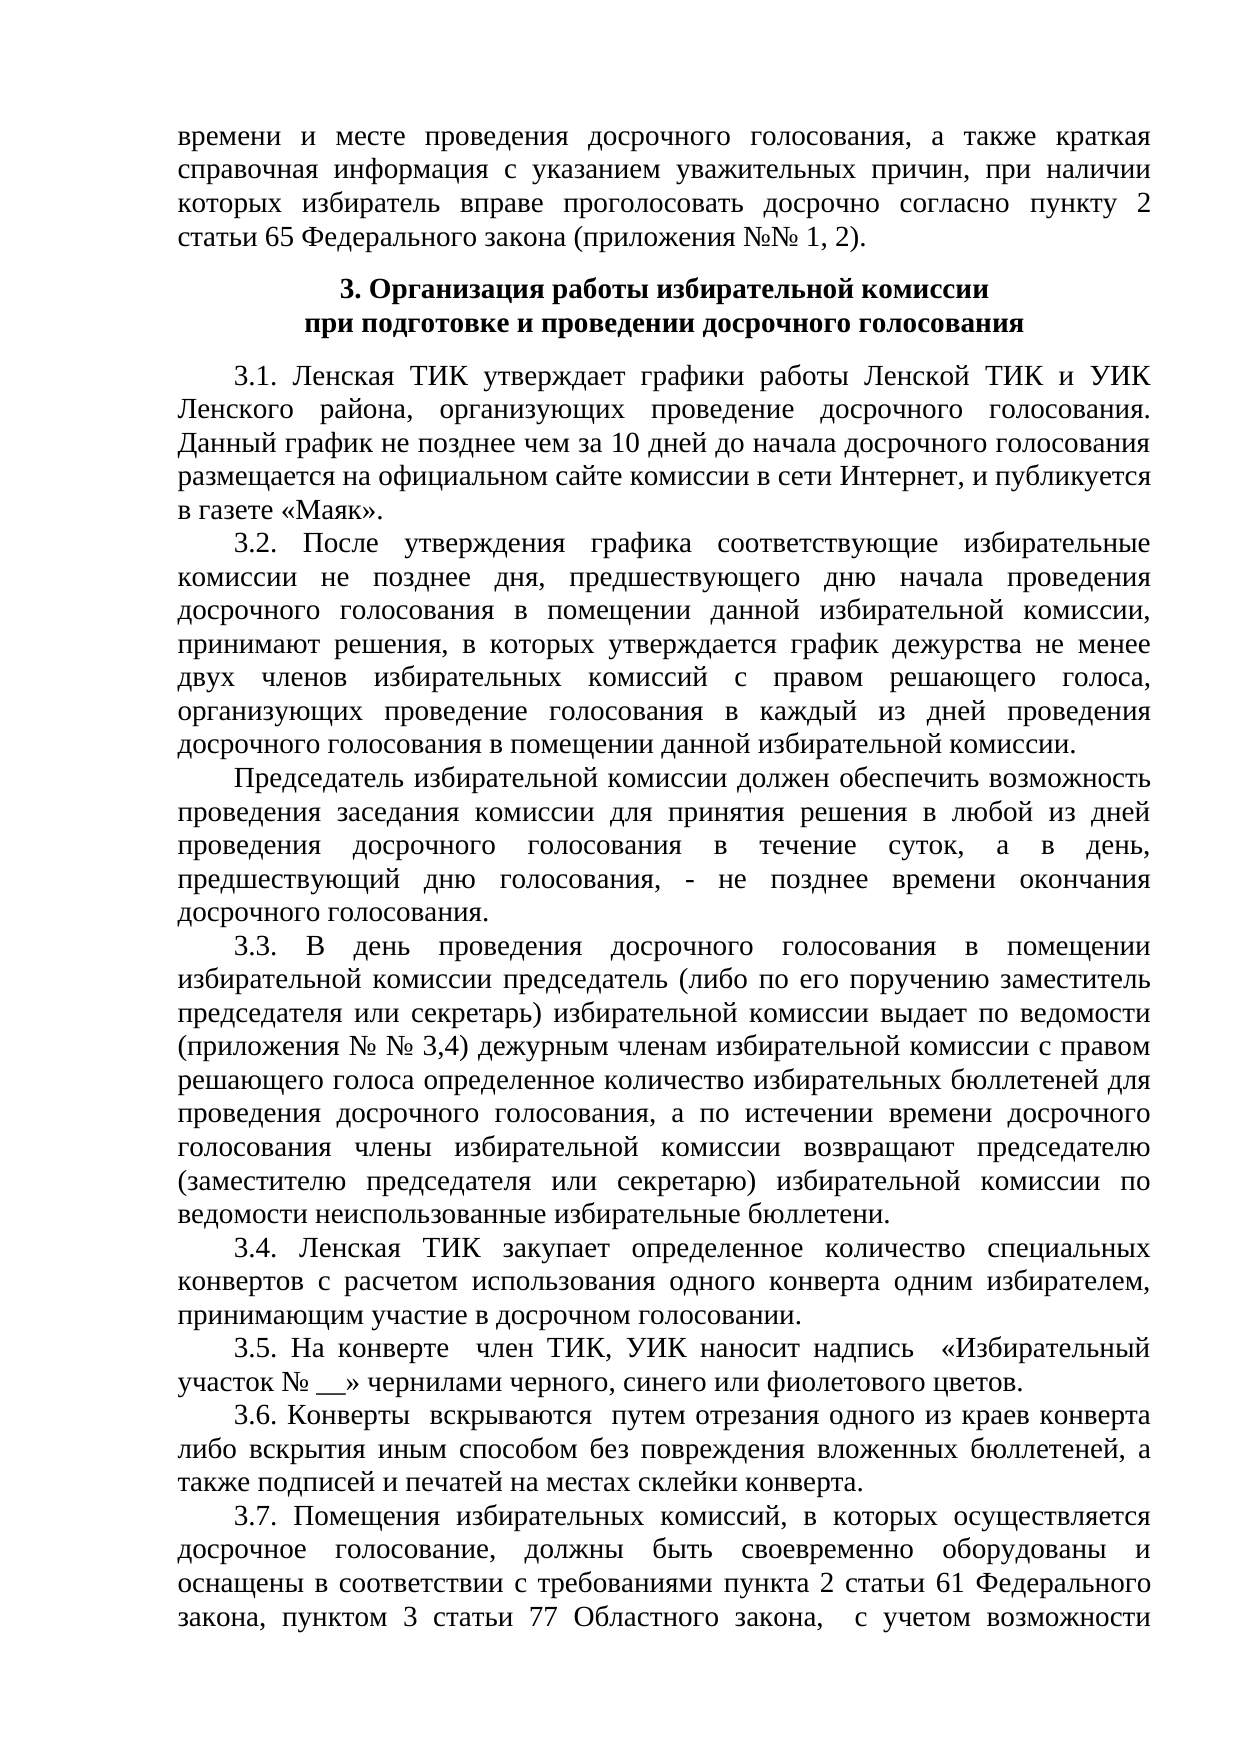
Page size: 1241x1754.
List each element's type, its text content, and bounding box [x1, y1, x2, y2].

text Председатель избирательной комиссии должен обеспечить возможность проведения заседания комиссии для принятия решения в любой из дней проведения досрочного голосования в течение суток, а в день, предшествующий дню голосования, - не позднее времени окончания досрочного голосования. [177, 760, 1152, 928]
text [177, 1498, 1152, 1632]
text 3.4. Ленская ТИК закупает определенное количество специальных конвертов с расчетом использования одного конверта одним избирателем, принимающим участие в досрочном голосовании. [177, 1230, 1152, 1330]
text при подготовке и проведении досрочного голосования [177, 305, 1152, 338]
text 3.1. Ленская ТИК утверждает графики работы Ленской ТИК и УИК Ленского района, организующих проведение досрочного голосования. Данный график не позднее чем за 10 дней до начала досрочного голосования размещается на официальном сайте комиссии в сети Интернет, и публикуется в газете «Маяк». [177, 358, 1152, 525]
text 3.2. После утверждения графика соответствующие избирательные комиссии не позднее дня, предшествующего дню начала проведения досрочного голосования в помещении данной избирательной комиссии, принимают решения, в которых утверждается график дежурства не менее двух членов избирательных комиссий с правом решающего голоса, организующих проведение голосования в каждый из дней проведения досрочного голосования в помещении данной избирательной комиссии. [177, 525, 1152, 760]
text 3.5. На конверте член ТИК, УИК наносит надпись «Избирательный участок № __» чернилами черного, синего или фиолетового цветов. [177, 1330, 1152, 1397]
text 3.6. Конверты вскрываются путем отрезания одного из краев конверта либо вскрытия иным способом без повреждения вложенных бюллетеней, а также подписей и печатей на местах склейки конверта. [177, 1397, 1152, 1498]
text 3. Организация работы избирательной комиссии [177, 271, 1152, 305]
text 3.3. В день проведения досрочного голосования в помещении избирательной комиссии председатель (либо по его поручению заместитель председателя или секретарь) избирательной комиссии выдает по ведомости (приложения № № 3,4) дежурным членам избирательной комиссии с правом решающего голоса определенное количество избирательных бюллетеней для проведения досрочного голосования, а по истечении времени досрочного голосования члены избирательной комиссии возвращают председателю (заместителю председателя или секретарю) избирательной комиссии по ведомости неиспользованные избирательные бюллетени. [177, 928, 1152, 1230]
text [177, 118, 1152, 252]
